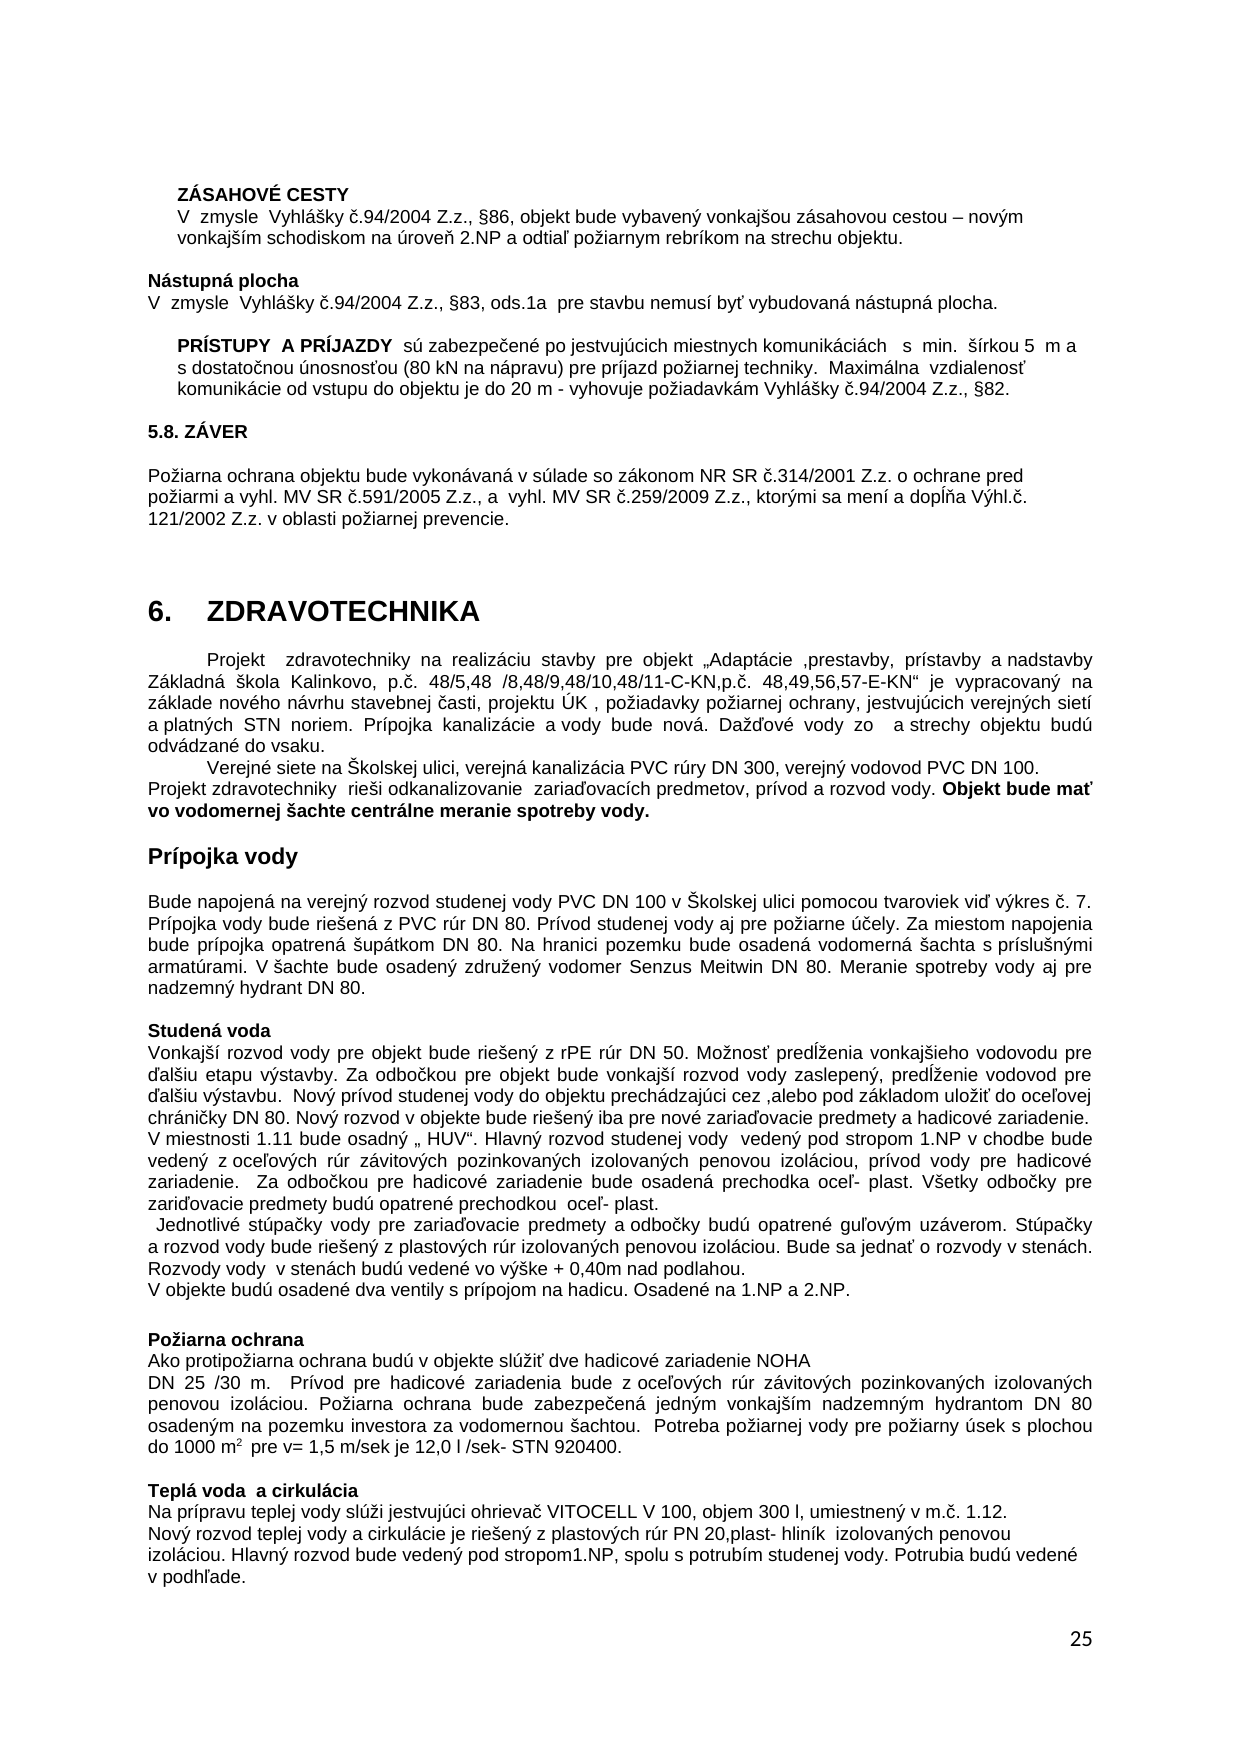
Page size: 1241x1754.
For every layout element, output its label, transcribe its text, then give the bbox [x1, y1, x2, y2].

text V zmysle Vyhlášky č.94/2004 Z.z., §83, ods.1a pre stavbu nemusí byť vybudovaná nástupná plocha. [148, 292, 1093, 313]
text Požiarna ochrana objektu bude vykonávaná v súlade so zákonom NR SR č.314/2001 Z.z. o ochrane pred požiarmi a vyhl. MV SR č.591/2005 Z.z., a vyhl. MV SR č.259/2009 Z.z., ktorými sa mení a dopĺňa Výhl.č. 121/2002 Z.z. v oblasti požiarnej prevencie. [148, 464, 1093, 529]
text Požiarna ochrana [148, 1328, 1093, 1350]
text Projekt zdravotechniky rieši odkanalizovanie zariaďovacích predmetov, prívod a rozvod vody. Objekt bude mať vo vodomernej šachte centrálne meranie spotreby vody. [148, 778, 1093, 821]
text PRÍSTUPY A PRÍJAZDY sú zabezpečené po jestvujúcich miestnych komunikáciách s min. šírkou 5 m a s dostatočnou únosnosťou (80 kN na nápravu) pre príjazd požiarnej techniky. Maximálna vzdialenosť komunikácie od vstupu do objektu je do - vyhovuje požiadavkám Vyhlášky č.94/2004 Z.z., §82. [177, 335, 1093, 400]
text Vonkajší rozvod vody pre objekt bude riešený z rPE rúr DN 50. Možnosť predĺženia vonkajšieho vodovodu pre ďalšiu etapu výstavby. Za odbočkou pre objekt bude vonkajší rozvod vody zaslepený, predĺženie vodovod pre ďalšiu výstavbu. Nový prívod studenej vody do objektu prechádzajúci cez ,alebo pod základom uložiť do oceľovej chráničky DN 80. Nový rozvod v objekte bude riešený iba pre nové zariaďovacie predmety a hadicové zariadenie. [148, 1042, 1093, 1128]
text Jednotlivé stúpačky vody pre zariaďovacie predmety a odbočky budú opatrené guľovým uzáverom. Stúpačky a rozvod vody bude riešený z plastových rúr izolovaných penovou izoláciou. Bude sa jednať o rozvody v stenách. Rozvody vody v stenách budú vedené vo výške + 0,40m nad podlahou. [148, 1214, 1093, 1279]
subtitle Bude napojená na verejný rozvod studenej vody PVC DN 100 v Školskej ulici pomocou tvaroviek viď výkres č. 7. Prípojka vody bude riešená z PVC rúr DN 80. Prívod studenej vody aj pre požiarne účely. Za miestom napojenia bude prípojka opatrená šupátkom DN 80. Na hranici pozemku bude osadená vodomerná šachta s príslušnými armatúrami. V šachte bude osadený združený vodomer Senzus Meitwin DN 80. Meranie spotreby vody aj pre nadzemný hydrant DN 80. [148, 891, 1093, 999]
text V objekte budú osadené dva ventily s prípojom na hadicu. Osadené na 1.NP a 2.NP. [148, 1279, 1093, 1301]
text Teplá voda a cirkulácia [148, 1479, 1093, 1501]
list ZDRAVOTECHNIKA [148, 594, 1093, 627]
text 5.8. ZÁVER [148, 421, 1093, 443]
text Na prípravu teplej vody slúži jestvujúci ohrievač VITOCELL V 100, objem 300 l, umiestnený v m.č. 1.12. [148, 1501, 1093, 1523]
text Studená voda [148, 1020, 1093, 1042]
text Verejné siete na Školskej ulici, verejná kanalizácia PVC rúry DN 300, verejný vodovod PVC DN 100. [148, 757, 1093, 778]
text DN 25 /30 m. Prívod pre hadicové zariadenia bude z oceľových rúr závitových pozinkovaných izolovaných penovou izoláciou. Požiarna ochrana bude zabezpečená jedným vonkajším nadzemným hydrantom DN 80 osadeným na pozemku investora za vodomernou šachtou. Potreba požiarnej vody pre požiarny úsek s plochou do 1000 m2 pre v= 1,5 m/sek je 12,0 l /sek- STN 920400. [148, 1372, 1093, 1458]
text Projekt zdravotechniky na realizáciu stavby pre objekt „Adaptácie ,prestavby, prístavby a nadstavby Základná škola Kalinkovo, p.č. 48/5,48 /8,48/9,48/10,48/11-C-KN,p.č. 48,49,56,57-E-KN“ je vypracovaný na základe nového návrhu stavebnej časti, projektu ÚK , požiadavky požiarnej ochrany, jestvujúcich verejných sietí a platných STN noriem. Prípojka kanalizácie a vody bude nová. Dažďové vody zo a strechy objektu budú odvádzané do vsaku. [148, 649, 1093, 757]
text ZÁSAHOVÉ CESTY [177, 184, 1093, 206]
text Prípojka vody [148, 843, 1093, 869]
subtitle Nástupná plocha [148, 270, 1093, 292]
text V zmysle Vyhlášky č.94/2004 Z.z., §86, objekt bude vybavený vonkajšou zásahovou cestou – novým vonkajším schodiskom na úroveň 2.NP a odtiaľ požiarnym rebríkom na strechu objektu. [177, 206, 1093, 249]
text Nový rozvod teplej vody a cirkulácie je riešený z plastových rúr PN 20,plast- hliník izolovaných penovou izoláciou. Hlavný rozvod bude vedený pod stropom1.NP, spolu s potrubím studenej vody. Potrubia budú vedené v podhľade. [148, 1523, 1093, 1587]
text Ako protipožiarna ochrana budú v objekte slúžiť dve hadicové zariadenie NOHA [148, 1350, 1093, 1372]
text V miestnosti 1.11 bude osadný „ HUV“. Hlavný rozvod studenej vody vedený pod stropom 1.NP v chodbe bude vedený z oceľových rúr závitových pozinkovaných izolovaných penovou izoláciou, prívod vody pre hadicové zariadenie. Za odbočkou pre hadicové zariadenie bude osadená prechodka oceľ- plast. Všetky odbočky pre zariďovacie predmety budú opatrené prechodkou oceľ- plast. [148, 1128, 1093, 1214]
